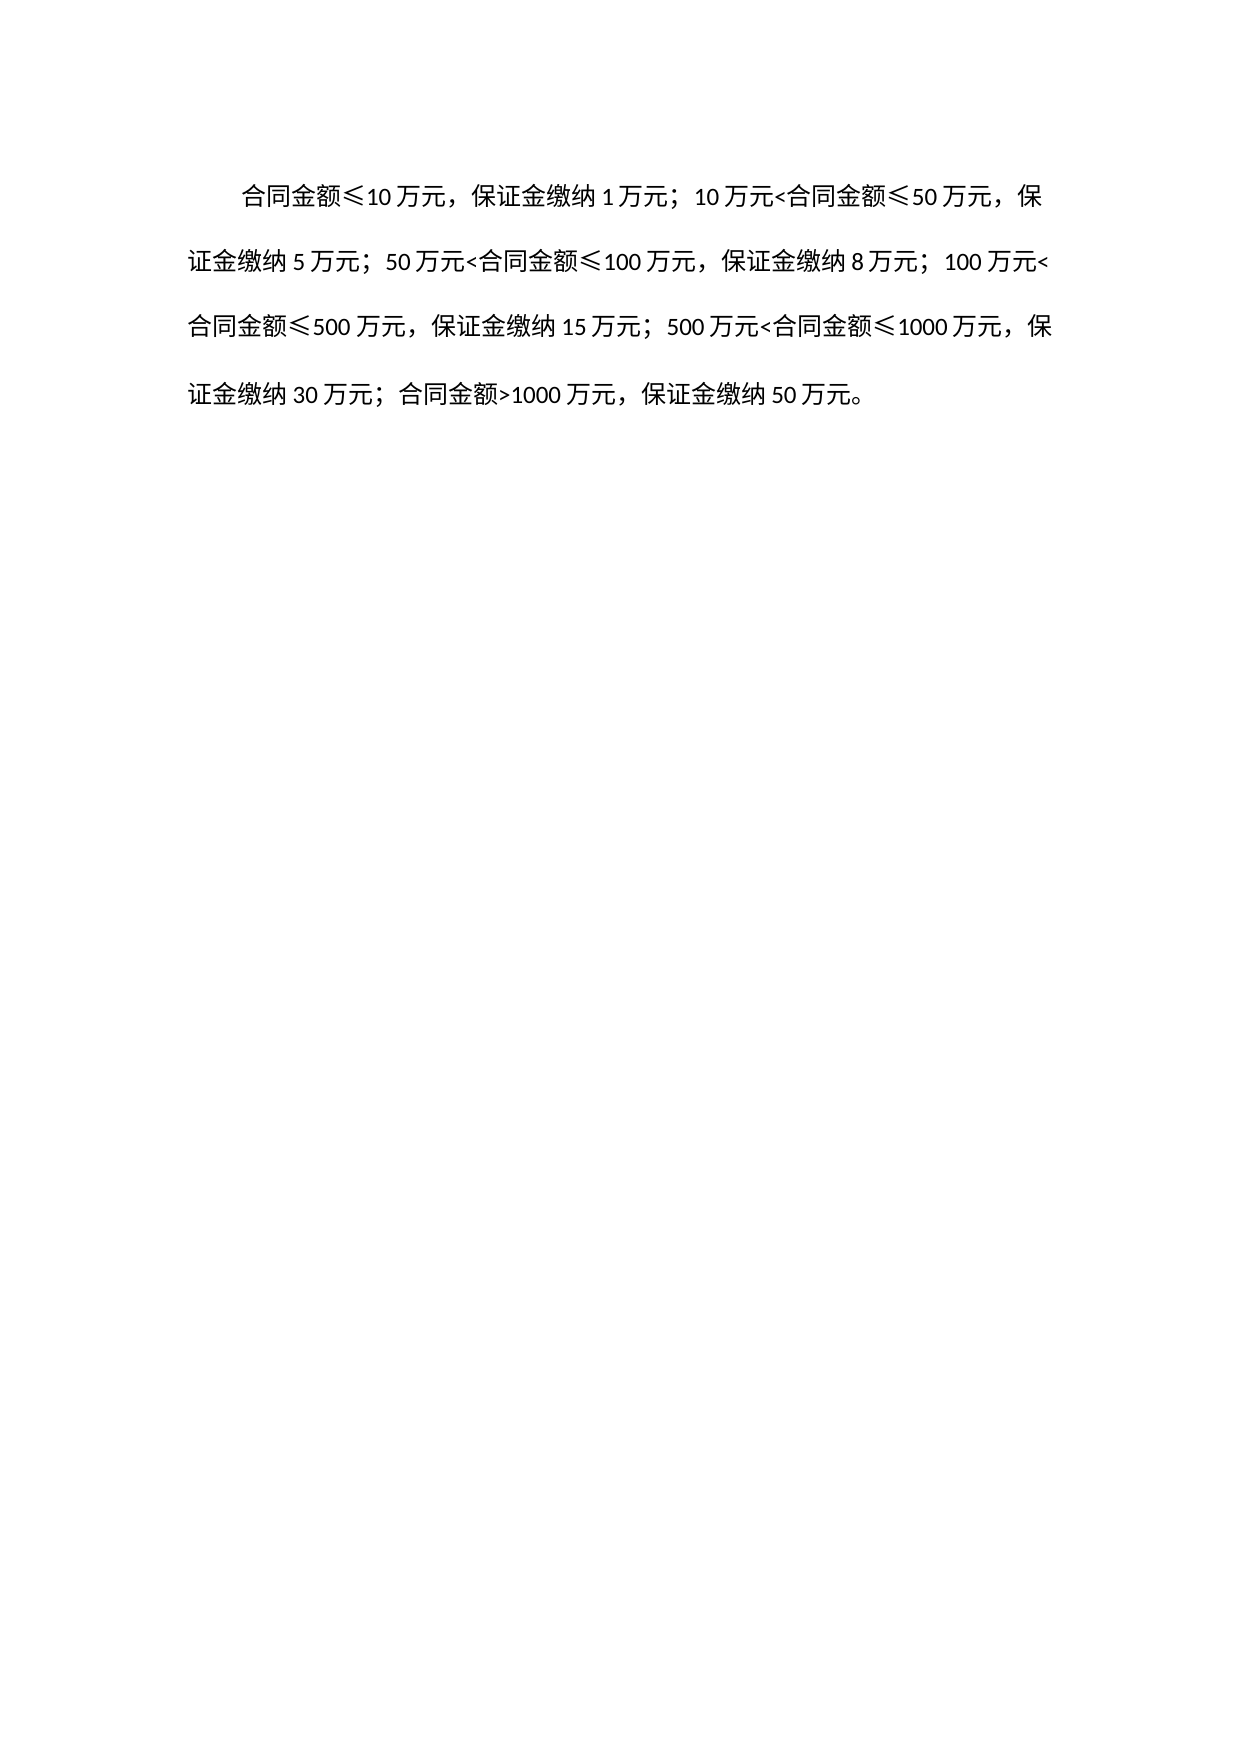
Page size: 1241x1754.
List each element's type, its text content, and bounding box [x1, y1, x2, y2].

text 合同金额≤10万元，保证金缴纳1万元；10万元<合同金额≤50万元，保证金缴纳5万元；50万元<合同金额≤100万元，保证金缴纳8万元；100万元<合同金额≤500 万元，保证金缴纳15万元；500万元<合同金额≤1000万元，保证金缴纳30万元；合同金额>1000万元，保证金缴纳50万元。 [187, 162, 1053, 422]
